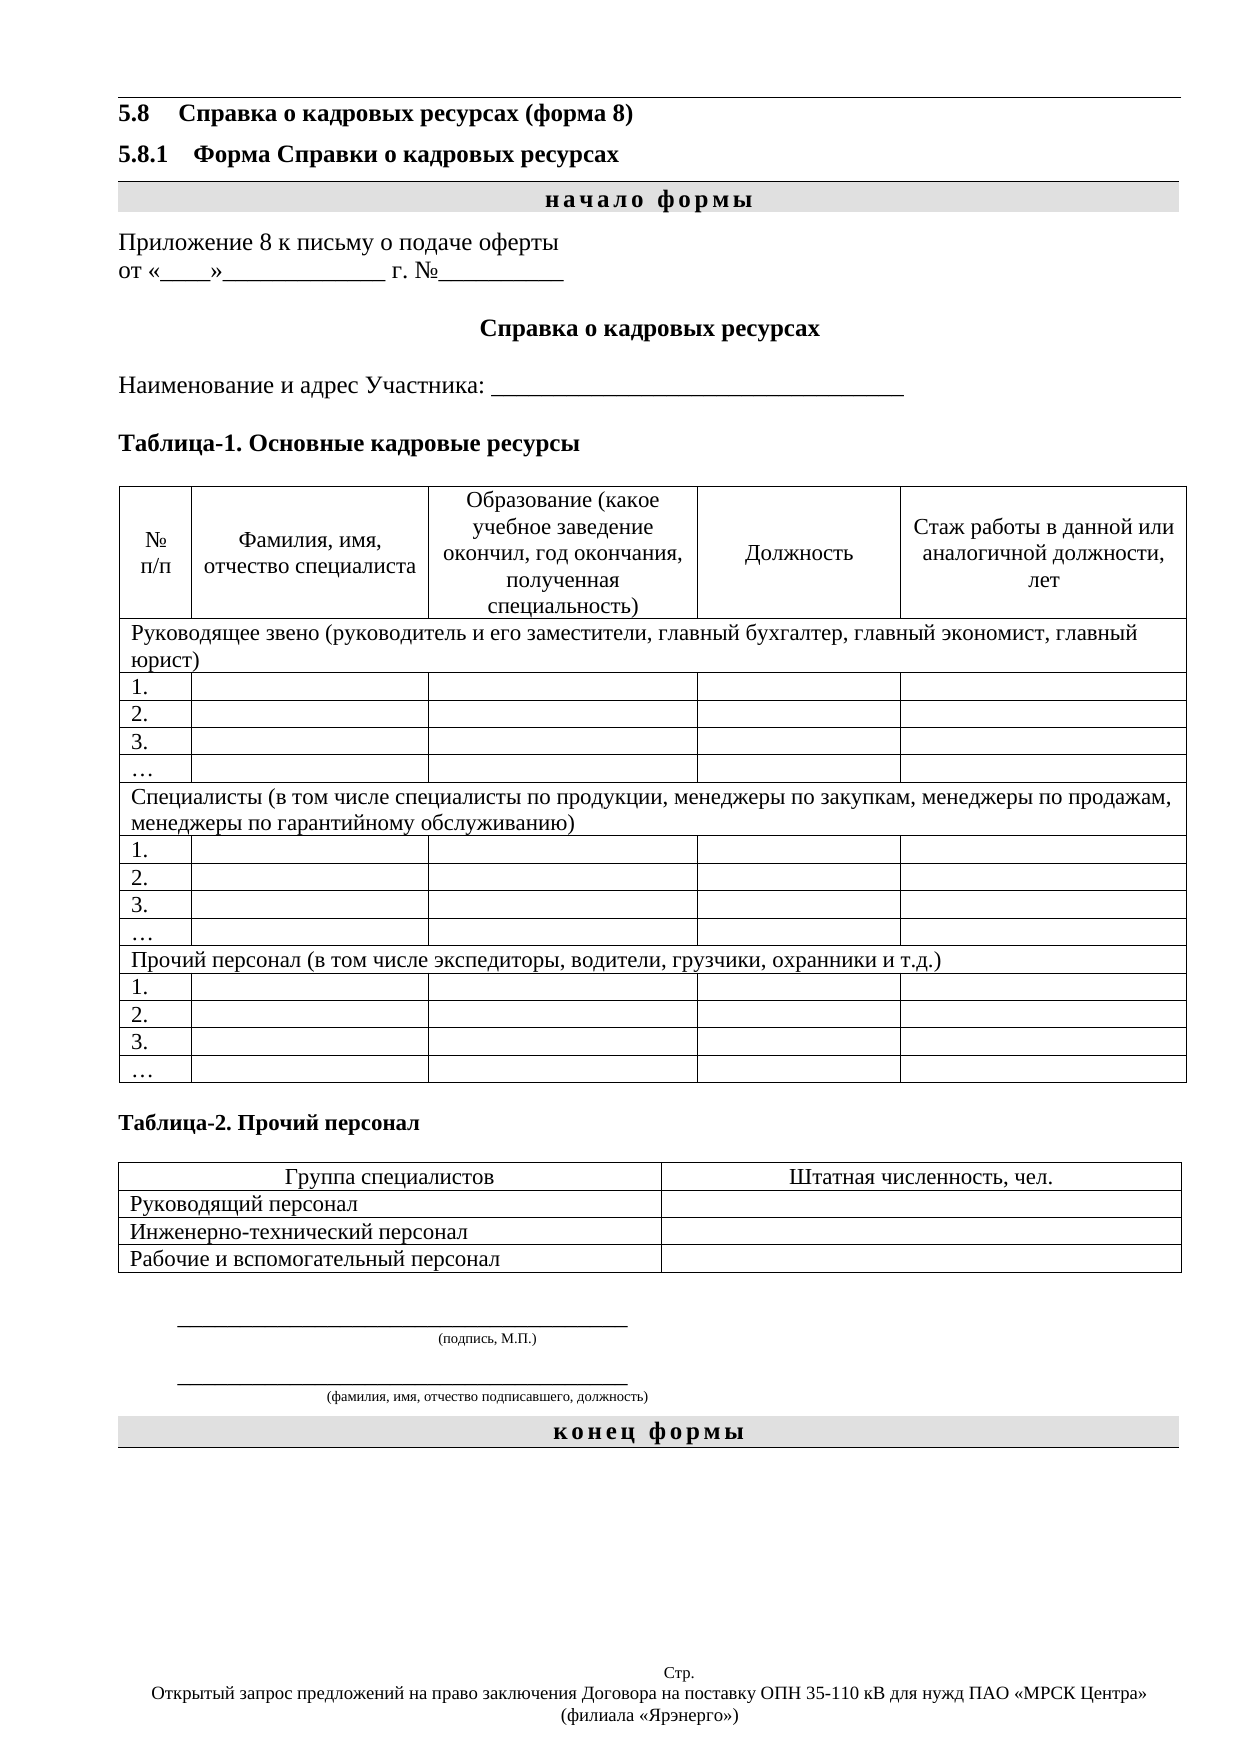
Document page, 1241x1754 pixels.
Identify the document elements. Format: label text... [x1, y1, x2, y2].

table_cell [429, 755, 697, 782]
table_cell [698, 864, 900, 890]
table_cell Руководящий персонал [119, 1191, 661, 1217]
table_cell [662, 1191, 1181, 1217]
table_cell [901, 974, 1186, 1000]
table_cell [120, 728, 191, 754]
table_header Штатная численность, чел. [662, 1163, 1181, 1189]
table_cell [901, 1056, 1186, 1082]
table_cell Специалисты (в том числе специалисты по продукции, менеджеры по закупкам, менеджеры по продажам, менеджеры по гарантийному обслуживанию) [120, 783, 1186, 835]
table_cell [901, 673, 1186, 699]
table_cell [698, 701, 900, 727]
table_cell [901, 701, 1186, 727]
table_cell [120, 673, 191, 699]
table_header Должность [698, 487, 900, 618]
text Приложение 8 к письму о подаче оферты от «____»_____________ г. №__________ [118, 227, 1181, 284]
table_cell [429, 1028, 697, 1054]
table_cell [662, 1245, 1181, 1272]
table_header Образование (какое учебное заведение окончил, год окончания, полученная специальность) [429, 487, 697, 618]
table_cell [901, 1028, 1186, 1054]
table_cell [192, 728, 428, 754]
table_header № п/п [120, 487, 191, 618]
table_cell [698, 1001, 900, 1027]
table_cell Руководящее звено (руководитель и его заместители, главный бухгалтер, главный экономист, главный юрист) [120, 619, 1186, 672]
table_cell [192, 864, 428, 890]
table_cell Прочий персонал (в том числе экспедиторы, водители, грузчики, охранники и т.д.) [120, 946, 1186, 972]
table_cell [662, 1218, 1181, 1244]
table_cell [901, 755, 1186, 782]
table_cell [120, 701, 191, 727]
table_cell [698, 919, 900, 945]
text ____________________________________ [118, 1359, 1181, 1388]
table_cell [120, 974, 191, 1000]
text Наименование и адрес Участника: _________________________________ [118, 371, 1181, 399]
table_cell … [120, 755, 191, 782]
table_cell [120, 1001, 191, 1027]
table_cell [120, 891, 191, 918]
text Таблица-2. Прочий персонал [118, 1109, 1181, 1136]
text (подпись, М.П.) [118, 1330, 797, 1359]
table_cell Рабочие и вспомогательный персонал [119, 1245, 661, 1272]
table_cell [698, 728, 900, 754]
table_cell [192, 701, 428, 727]
table_cell [429, 974, 697, 1000]
table_cell [192, 919, 428, 945]
table_cell … [120, 1056, 191, 1082]
text конец формы [118, 1416, 1179, 1447]
subtitle Форма Справки о кадровых ресурсах [118, 139, 1181, 168]
table_cell [698, 1028, 900, 1054]
table_cell [429, 701, 697, 727]
table_cell [429, 673, 697, 699]
text начало формы [118, 182, 1179, 212]
table_cell [901, 1001, 1186, 1027]
table_header Группа специалистов [119, 1163, 661, 1189]
table_cell [698, 755, 900, 782]
table_cell [120, 836, 191, 863]
text Справка о кадровых ресурсах [118, 313, 1181, 342]
table_cell [192, 891, 428, 918]
table_cell [429, 1056, 697, 1082]
table_cell [901, 864, 1186, 890]
table_cell [192, 755, 428, 782]
text (фамилия, имя, отчество подписавшего, должность) [118, 1388, 797, 1416]
table_cell [901, 836, 1186, 863]
text Таблица-1. Основные кадровые ресурсы [118, 428, 1181, 457]
table_cell [698, 673, 900, 699]
table_cell [429, 1001, 697, 1027]
table_header Фамилия, имя, отчество специалиста [192, 487, 428, 618]
table_cell [901, 919, 1186, 945]
subtitle Справка о кадровых ресурсах (форма 8) [118, 98, 1181, 127]
table_cell [429, 919, 697, 945]
table_cell [192, 1056, 428, 1082]
table_cell [192, 1001, 428, 1027]
table_cell [698, 891, 900, 918]
table_header Стаж работы в данной или аналогичной должности, лет [901, 487, 1186, 618]
table_cell [120, 1028, 191, 1054]
table_cell [192, 673, 428, 699]
table_cell [698, 836, 900, 863]
table_cell [698, 974, 900, 1000]
table_cell [120, 864, 191, 890]
table_cell [429, 836, 697, 863]
table_cell [429, 728, 697, 754]
table_cell Инженерно-технический персонал [119, 1218, 661, 1244]
table_cell [901, 728, 1186, 754]
table_cell [698, 1056, 900, 1082]
table_cell [429, 864, 697, 890]
table_cell [901, 891, 1186, 918]
table_cell [429, 891, 697, 918]
table_cell [192, 1028, 428, 1054]
table_cell … [120, 919, 191, 945]
text ____________________________________ [118, 1301, 1181, 1330]
table_cell [192, 974, 428, 1000]
table_cell [192, 836, 428, 863]
